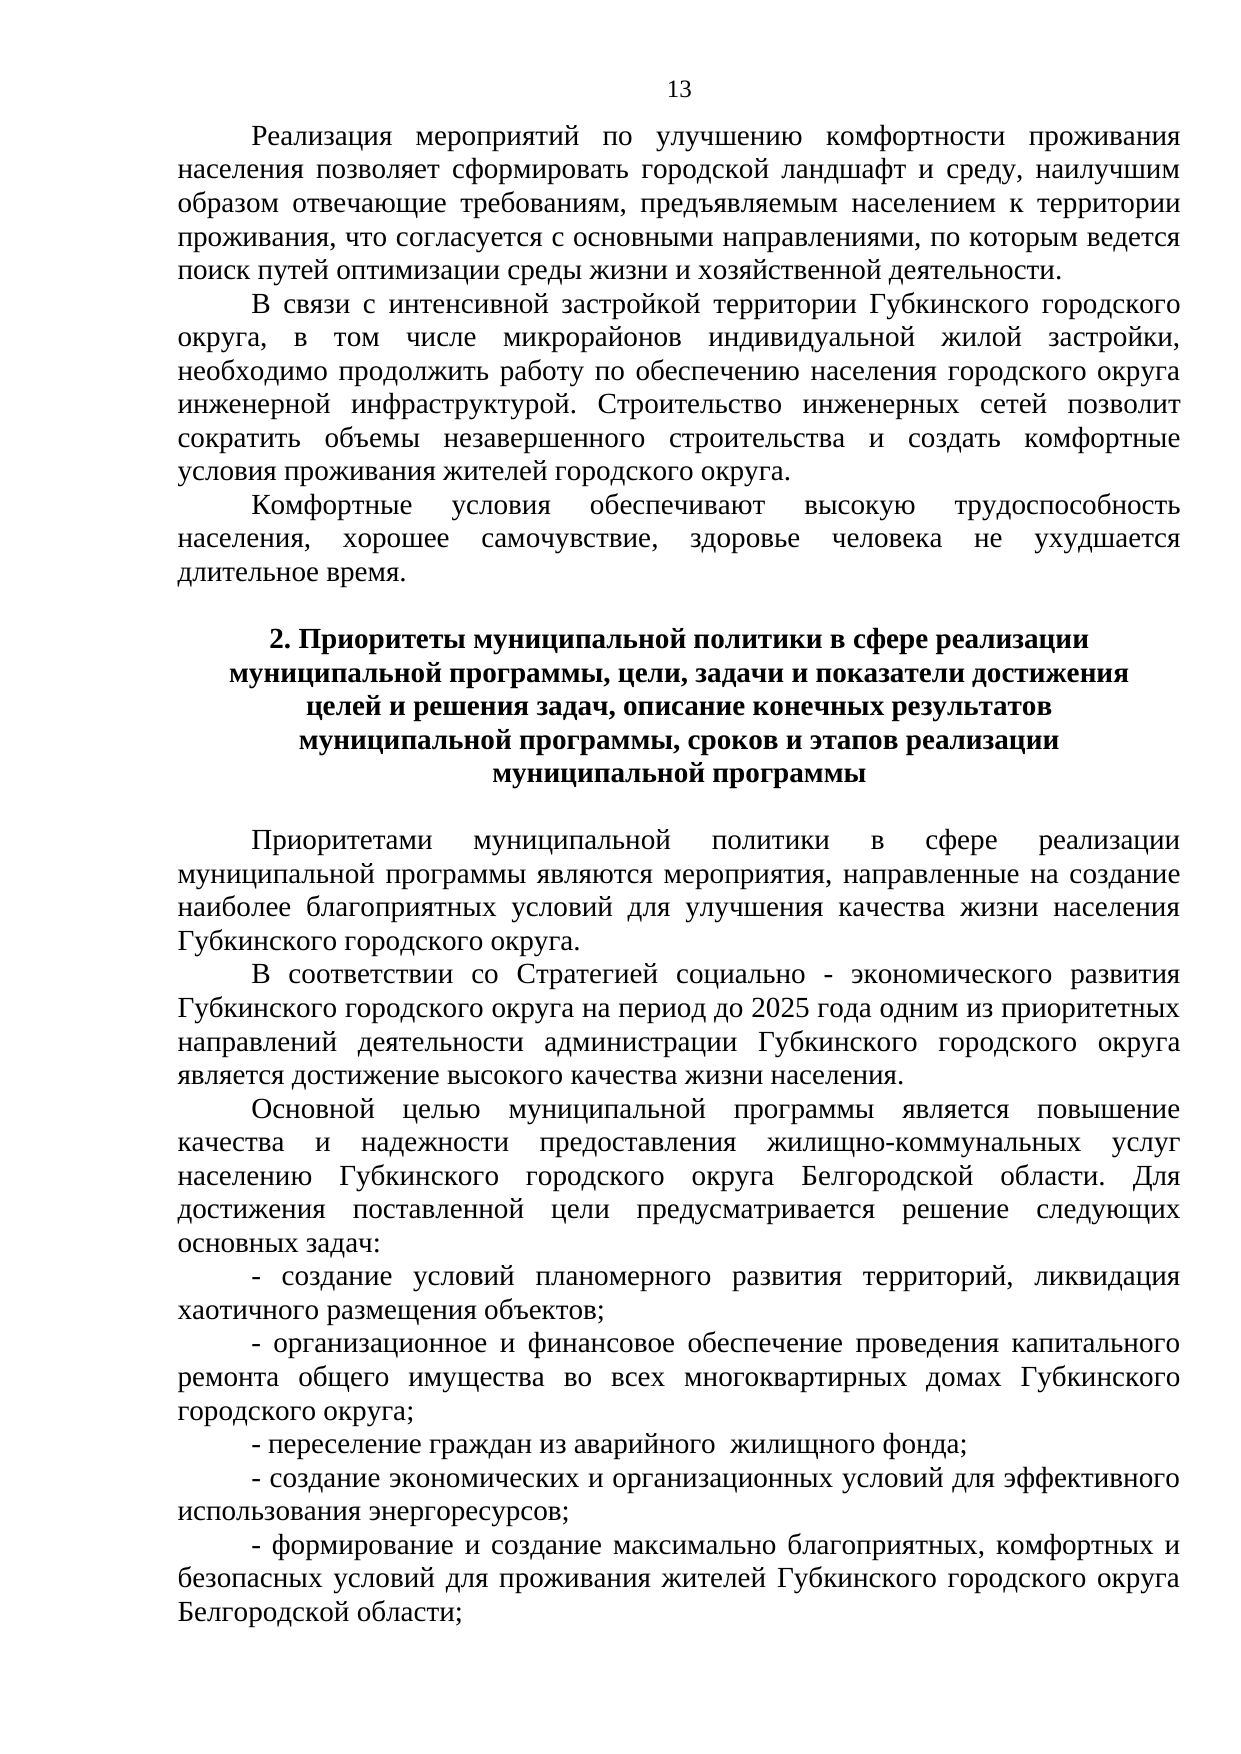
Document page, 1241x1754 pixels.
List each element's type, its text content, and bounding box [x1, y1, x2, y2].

text - создание экономических и организационных условий для эффективного использования энергоресурсов; [177, 1460, 1181, 1527]
text муниципальной программы, цели, задачи и показатели достижения [177, 655, 1181, 688]
text муниципальной программы [177, 755, 1181, 789]
text - переселение граждан из аварийного жилищного фонда; [177, 1426, 1181, 1460]
text - организационное и финансовое обеспечение проведения капитального ремонта общего имущества во всех многоквартирных домах Губкинского городского округа; [177, 1326, 1181, 1426]
text 2. Приоритеты муниципальной политики в сфере реализации [177, 621, 1181, 655]
text - создание условий планомерного развития территорий, ликвидация хаотичного размещения объектов; [177, 1258, 1181, 1326]
text Основной целью муниципальной программы является повышение качества и надежности предоставления жилищно-коммунальных услуг населению Губкинского городского округа Белгородской области. Для достижения поставленной цели предусматривается решение следующих основных задач: [177, 1091, 1181, 1258]
text целей и решения задач, описание конечных результатов [177, 688, 1181, 722]
text В соответствии со Стратегией социально - экономического развития Губкинского городского округа на период до 2025 года одним из приоритетных направлений деятельности администрации Губкинского городского округа является достижение высокого качества жизни населения. [177, 957, 1181, 1091]
text Приоритетами муниципальной политики в сфере реализации муниципальной программы являются мероприятия, направленные на создание наиболее благоприятных условий для улучшения качества жизни населения Губкинского городского округа. [177, 822, 1181, 957]
text - формирование и создание максимально благоприятных, комфортных и безопасных условий для проживания жителей Губкинского городского округа Белгородской области; [177, 1527, 1181, 1627]
text муниципальной программы, сроков и этапов реализации [177, 722, 1181, 755]
text Комфортные условия обеспечивают высокую трудоспособность населения, хорошее самочувствие, здоровье человека не ухудшается длительное время. [177, 487, 1181, 588]
text Реализация мероприятий по улучшению комфортности проживания населения позволяет сформировать городской ландшафт и среду, наилучшим образом отвечающие требованиям, предъявляемым населением к территории проживания, что согласуется с основными направлениями, по которым ведется поиск путей оптимизации среды жизни и хозяйственной деятельности. [177, 118, 1181, 286]
text В связи с интенсивной застройкой территории Губкинского городского округа, в том числе микрорайонов индивидуальной жилой застройки, необходимо продолжить работу по обеспечению населения городского округа инженерной инфраструктурой. Строительство инженерных сетей позволит сократить объемы незавершенного строительства и создать комфортные условия проживания жителей городского округа. [177, 286, 1181, 487]
